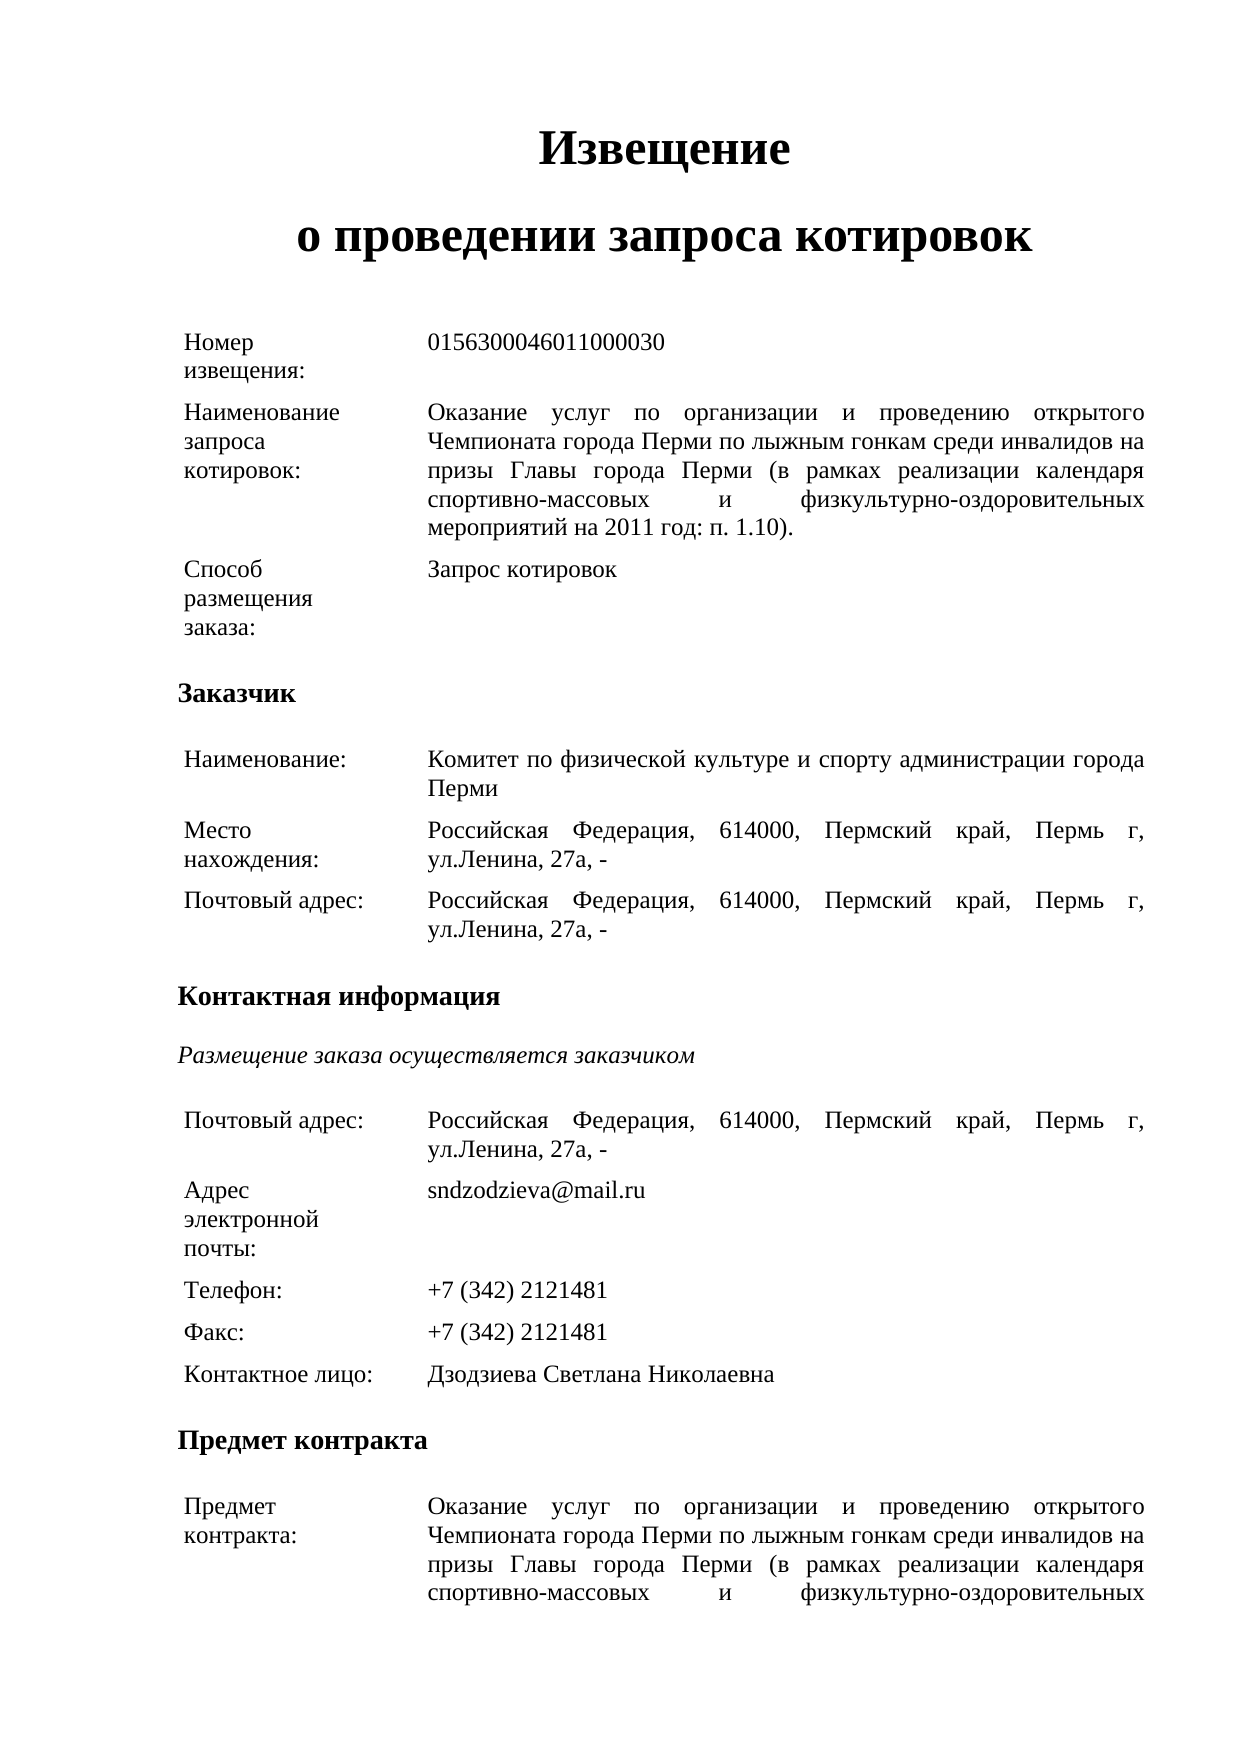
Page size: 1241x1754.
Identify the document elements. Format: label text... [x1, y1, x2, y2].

table_cell Факс: [177, 1310, 421, 1352]
table_header Наименование: [177, 738, 421, 808]
table_cell Наименование запроса котировок: [177, 391, 421, 548]
text Размещение заказа осуществляется заказчиком [177, 1040, 1152, 1069]
text о проведении запроса котировок [177, 205, 1152, 262]
table_cell sndzodzieva@mail.ru [421, 1169, 1152, 1268]
table_cell +7 (342) 2121481 [421, 1310, 1152, 1352]
table_cell Запрос котировок [421, 548, 1152, 647]
table_header Почтовый адрес: [177, 1098, 421, 1169]
table_header 0156300046011000030 [421, 320, 1152, 391]
table_header Российская Федерация, 614000, Пермский край, Пермь г, ул.Ленина, 27а, - [421, 1098, 1152, 1169]
table_header Комитет по физической культуре и спорту администрации города Перми [421, 738, 1152, 808]
text Заказчик [177, 676, 1152, 709]
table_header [421, 1485, 1152, 1613]
table_cell Адрес электронной почты: [177, 1169, 421, 1268]
table_cell +7 (342) 2121481 [421, 1268, 1152, 1310]
table_cell Российская Федерация, 614000, Пермский край, Пермь г, ул.Ленина, 27а, - [421, 809, 1152, 879]
table_cell Почтовый адрес: [177, 879, 421, 950]
table_cell Телефон: [177, 1268, 421, 1310]
table_cell Оказание услуг по организации и проведению открытого Чемпионата города Перми по лыжным гонкам среди инвалидов на призы Главы города Перми (в рамках реализации календаря спортивно-массовых и физкультурно-оздоровительных мероприятий на 2011 год: п. 1.10). [421, 391, 1152, 548]
table_cell Дзодзиева Светлана Николаевна [421, 1352, 1152, 1394]
text Контактная информация [177, 979, 1152, 1011]
table_header Номер извещения: [177, 320, 421, 391]
table_header Предмет контракта: [177, 1485, 421, 1613]
text Предмет контракта [177, 1423, 1152, 1456]
table_cell Способ размещения заказа: [177, 548, 421, 647]
table_cell Контактное лицо: [177, 1352, 421, 1394]
text Извещение [177, 118, 1152, 176]
table_cell Место нахождения: [177, 809, 421, 879]
table_cell Российская Федерация, 614000, Пермский край, Пермь г, ул.Ленина, 27а, - [421, 879, 1152, 950]
